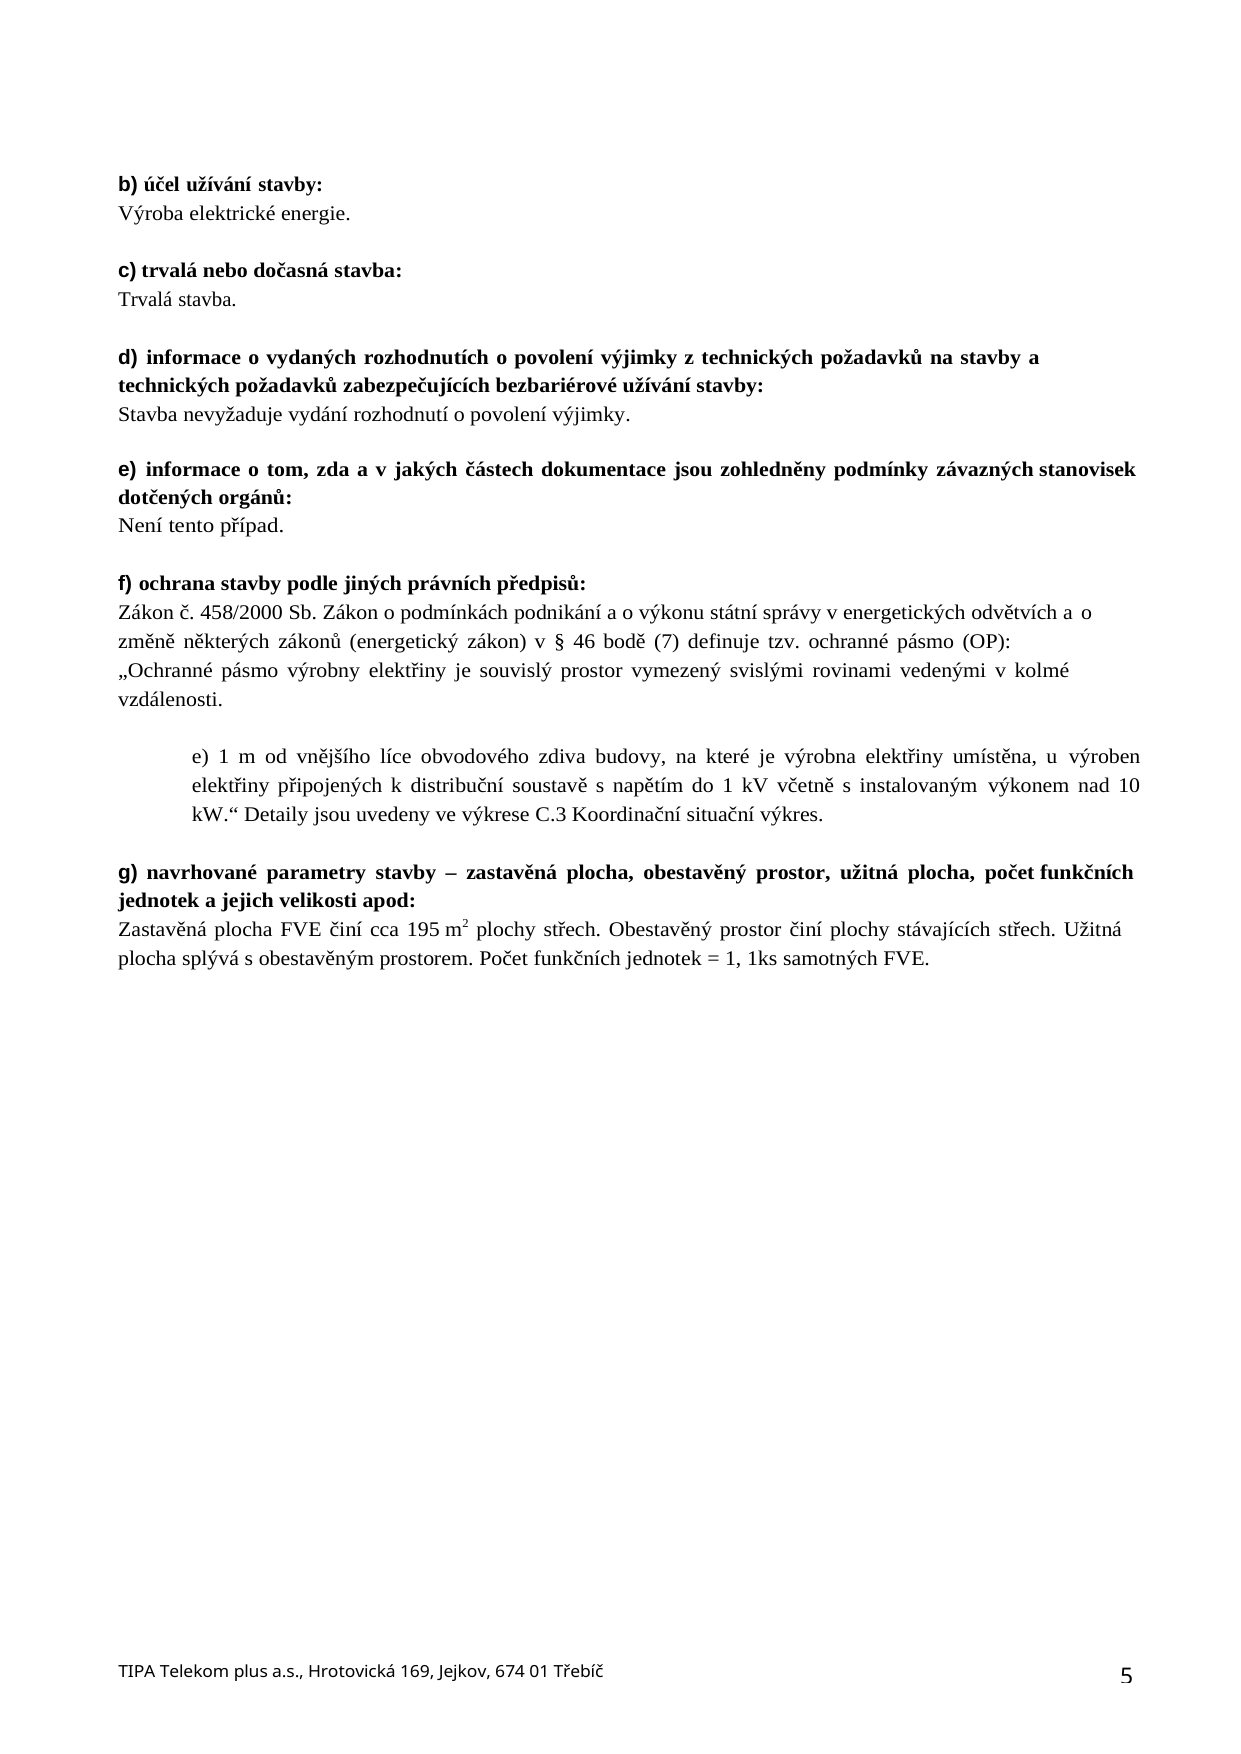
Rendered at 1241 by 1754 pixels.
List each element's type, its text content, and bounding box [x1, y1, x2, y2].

text Stavba nevyžaduje vydání rozhodnutí o povolení výjimky. [118, 402, 1153, 426]
text Zákon č. 458/2000 Sb. Zákon o podmínkách podnikání a o výkonu státní správy v energetických odvětvích a o změně některých zákonů (energetický zákon) v § 46 bodě (7) definuje tzv. ochranné pásmo (OP): [118, 600, 1147, 653]
text Zastavěná plocha FVE činí cca 195 m2 plochy střech. Obestavěný prostor činí plochy stávajících střech. Užitná plocha splývá s obestavěným prostorem. Počet funkčních jednotek = 1, 1ks samotných FVE. [118, 917, 1153, 969]
subtitle informace o tom, zda a v jakých částech dokumentace jsou zohledněny podmínky závazných stanovisek dotčených orgánů: [118, 457, 1140, 509]
subtitle ochrana stavby podle jiných právních předpisů: [118, 571, 1153, 595]
subtitle informace o vydaných rozhodnutích o povolení výjimky z technických požadavků na stavby a technických požadavků zabezpečujících bezbariérové užívání stavby: [118, 345, 1140, 397]
subtitle trvalá nebo dočasná stavba: [118, 258, 1153, 282]
text e) 1 m od vnějšího líce obvodového zdiva budovy, na které je výrobna elektřiny umístěna, u výroben elektřiny připojených k distribuční soustavě s napětím do 1 kV včetně s instalovaným výkonem nad 10 kW.“ Detaily jsou uvedeny ve výkrese C.3 Koordinační situační výkres. [192, 744, 1140, 826]
subtitle navrhované parametry stavby – zastavěná plocha, obestavěný prostor, užitná plocha, počet funkčních jednotek a jejich velikosti apod: [118, 860, 1140, 912]
text Výroba elektrické energie. [118, 201, 1153, 225]
text Není tento případ. [118, 513, 1153, 537]
subtitle účel užívání stavby: [118, 172, 1153, 196]
text Trvalá stavba. [118, 287, 1153, 311]
text „Ochranné pásmo výrobny elektřiny je souvislý prostor vymezený svislými rovinami vedenými v kolmé vzdálenosti. [118, 658, 1153, 711]
